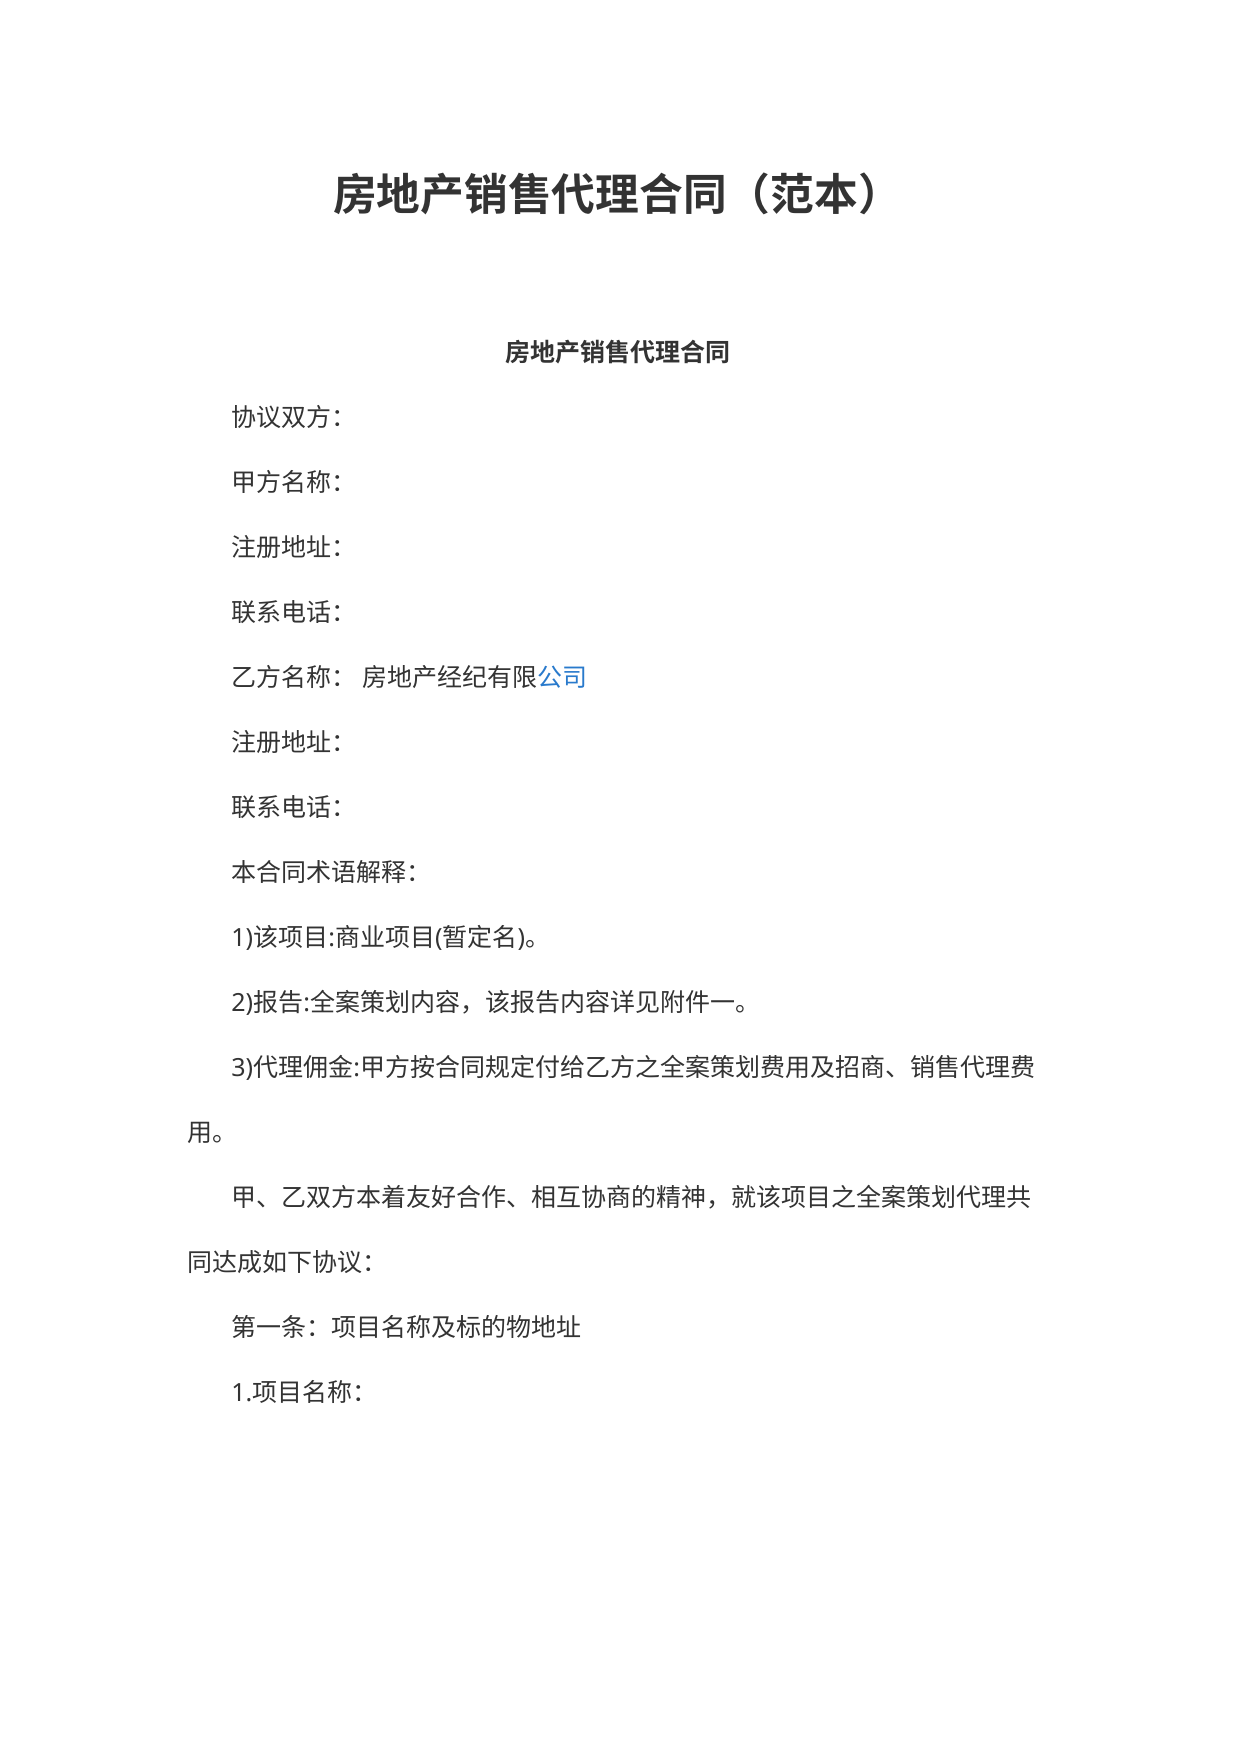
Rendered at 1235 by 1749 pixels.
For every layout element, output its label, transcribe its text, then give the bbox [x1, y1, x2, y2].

text 甲、乙双方本着友好合作、相互协商的精神，就该项目之全案策划代理共同达成如下协议： [187, 1163, 1047, 1293]
subtitle 房地产销售代理合同（范本） [187, 159, 1047, 224]
text 本合同术语解释： [187, 838, 1047, 903]
text 乙方名称： 房地产经纪有限公司 [187, 643, 1047, 708]
text 联系电话： [187, 578, 1047, 643]
text 注册地址： [187, 708, 1047, 773]
text 2)报告:全案策划内容，该报告内容详见附件一。 [187, 968, 1047, 1033]
text 1.项目名称： [187, 1358, 1047, 1423]
text 房地产销售代理合同 [187, 318, 1047, 383]
text 第一条：项目名称及标的物地址 [187, 1293, 1047, 1358]
text 协议双方： [187, 383, 1047, 448]
text 1)该项目:商业项目(暂定名)。 [187, 903, 1047, 968]
text 联系电话： [187, 773, 1047, 838]
text 注册地址： [187, 513, 1047, 578]
text 甲方名称： [187, 448, 1047, 513]
text 3)代理佣金:甲方按合同规定付给乙方之全案策划费用及招商、销售代理费用。 [187, 1033, 1047, 1163]
